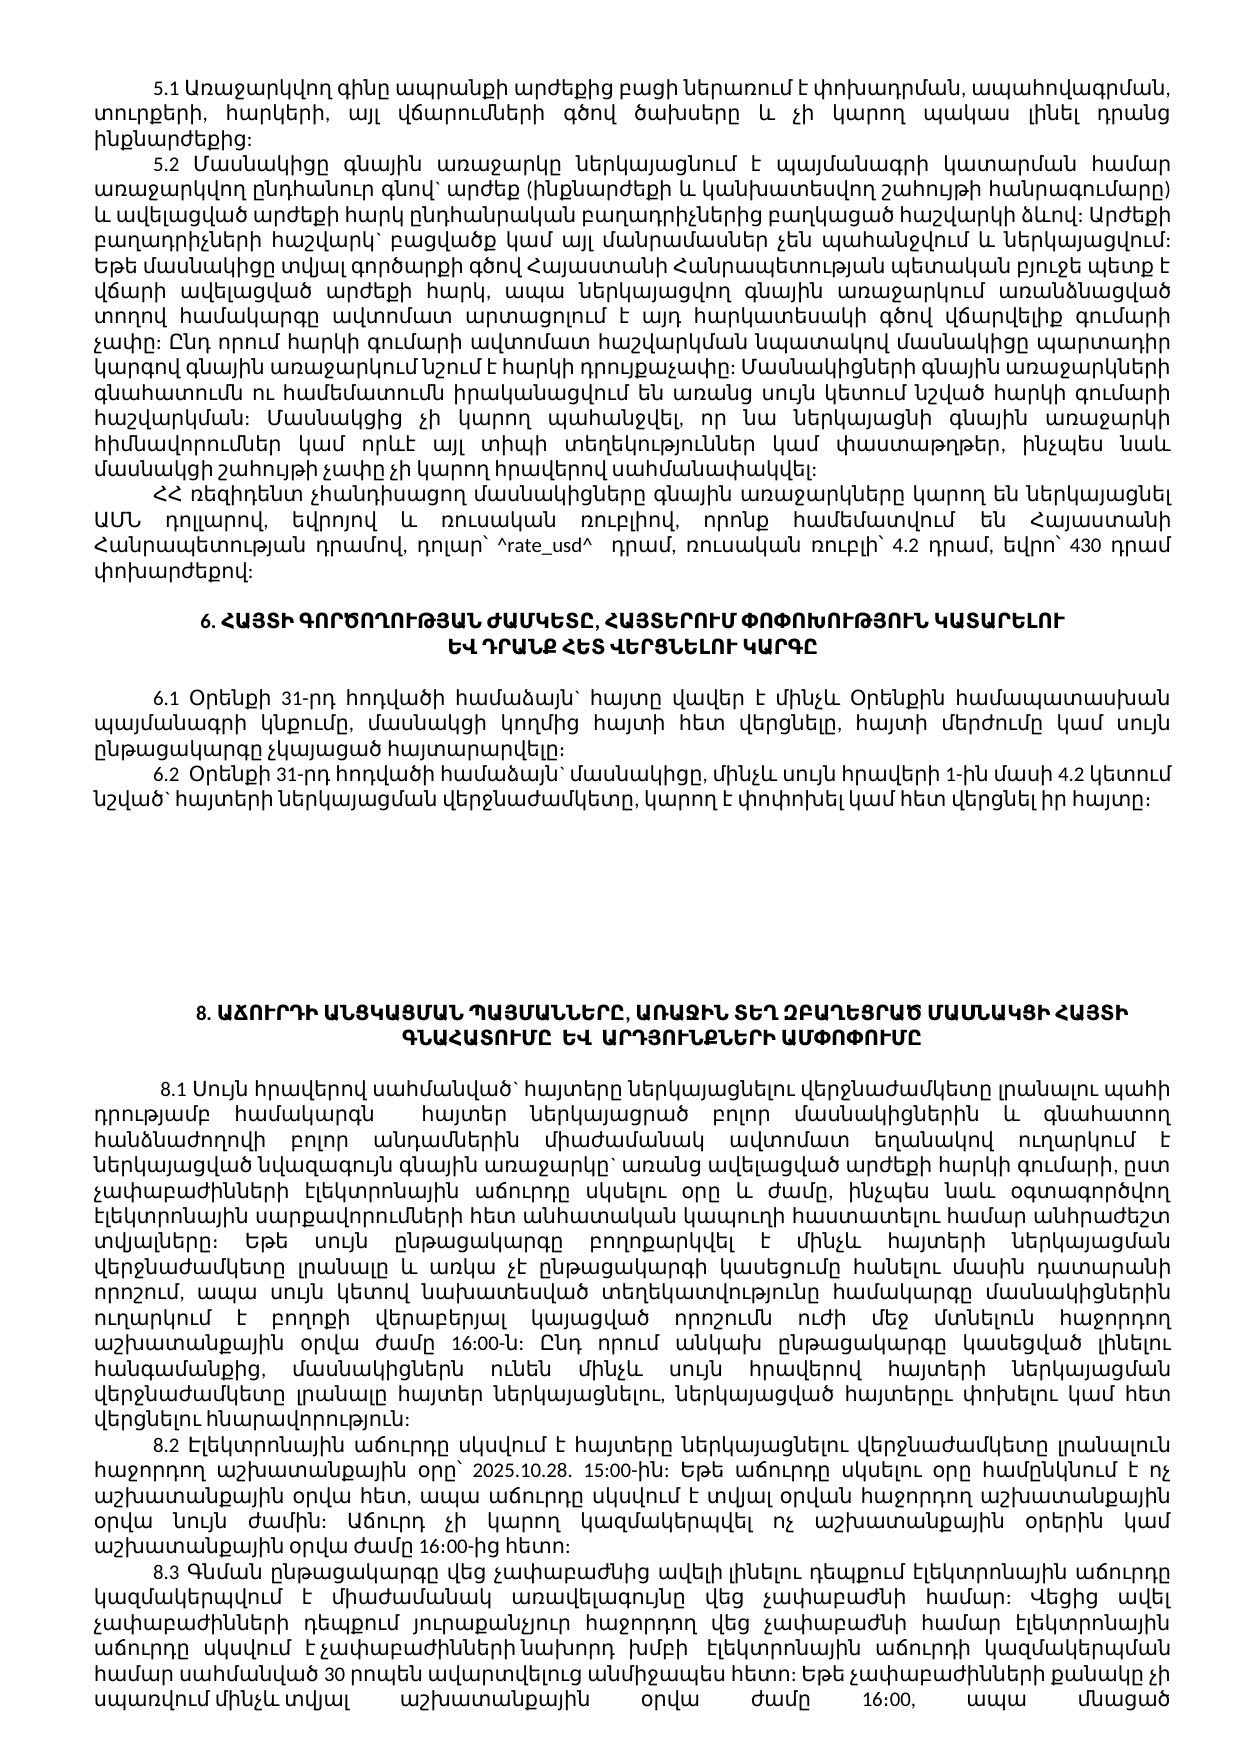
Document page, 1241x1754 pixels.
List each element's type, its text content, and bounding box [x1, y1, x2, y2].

text 6.2 Օրենքի 31-րդ հոդվածի համաձայն` մասնակիցը, մինչև սույն հրավերի 1-ին մասի 4.2 կետում նշված` հայտերի ներկայացման վերջնաժամկետը, կարող է փոփոխել կամ հետ վերցնել իր հայտը։ [94, 761, 1171, 812]
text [94, 1559, 1171, 1712]
text ԵՎ ԴՐԱՆՔ ՀԵՏ ՎԵՐՑՆԵԼՈՒ ԿԱՐԳԸ [94, 634, 1171, 659]
text 8.2 Էլեկտրոնային աճուրդը սկսվում է հայտերը ներկայացնելու վերջնաժամկետը լրանալուն հաջորդող աշխատանքային օրը՝ 2025.10.28. 15:00 -ին: Եթե աճուրդը սկսելու օրը համընկնում է ոչ աշխատանքային օրվա հետ, ապա աճուրդը սկսվում է տվյալ օրվան հաջորդող աշխատանքային օրվա նույն ժամին: Աճուրդ չի կարող կազմակերպվել ոչ աշխատանքային օրերին կամ աշխատանքային օրվա ժամը 16։00-ից հետո: [94, 1432, 1171, 1559]
text 8. ԱՃՈՒՐԴԻ ԱՆՑԿԱՑՄԱՆ ՊԱՅՄԱՆՆԵՐԸ, ԱՌԱՋԻՆ ՏԵՂ ԶԲԱՂԵՑՐԱԾ ՄԱՍՆԱԿՑԻ ՀԱՅՏԻ [94, 1000, 1171, 1025]
text 5.1 Առաջարկվող գինը ապրանքի արժեքից բացի ներառում է փոխադրման, ապահովագրման, տուրքերի, հարկերի, այլ վճարումների գծով ծախսերը և չի կարող պակաս լինել դրանց ինքնարժեքից: [94, 75, 1171, 151]
text ԳՆԱՀԱՏՈՒՄԸ ԵՎ ԱՐԴՅՈՒՆՔՆԵՐԻ ԱՄՓՈՓՈՒՄԸ [94, 1025, 1171, 1051]
text 8.1 Սույն հրավերով սահմանված` հայտերը ներկայացնելու վերջնաժամկետը լրանալու պահի դրությամբ համակարգն հայտեր ներկայացրած բոլոր մասնակիցներին և գնահատող հանձնաժողովի բոլոր անդամներին միաժամանակ ավտոմատ եղանակով ուղարկում է ներկայացված նվազագույն գնային առաջարկը` առանց ավելացված արժեքի հարկի գումարի, ըստ չափաբաժինների էլեկտրոնային աճուրդը սկսելու օրը և ժամը, ինչպես նաև օգտագործվող էլեկտրոնային սարքավորումների հետ անհատական կապուղի հաստատելու համար անհրաժեշտ տվյալները։ Եթե սույն ընթացակարգը բողոքարկվել է մինչև հայտերի ներկայացման վերջնաժամկետը լրանալը և առկա չէ ընթացակարգի կասեցումը հանելու մասին դատարանի որոշում, ապա սույն կետով նախատեսված տեղեկատվությունը համակարգը մասնակիցներին ուղարկում է բողոքի վերաբերյալ կայացված որոշումն ուժի մեջ մտնելուն հաջորդող աշխատանքային օրվա ժամը 16:00-ն: Ընդ որում անկախ ընթացակարգը կասեցված լինելու հանգամանքից, մասնակիցներն ունեն մինչև սույն հրավերով հայտերի ներկայացման վերջնաժամկետը լրանալը հայտեր ներկայացնելու, ներկայացված հայտերըւ փոխելու կամ հետ վերցնելու հնարավորություն: [94, 1076, 1171, 1432]
text 6. ՀԱՅՏԻ ԳՈՐԾՈՂՈՒԹՅԱՆ ԺԱՄԿԵՏԸ, ՀԱՅՏԵՐՈՒՄ ՓՈՓՈԽՈՒԹՅՈՒՆ ԿԱՏԱՐԵԼՈՒ [94, 609, 1171, 634]
text 5.2 Մասնակիցը գնային առաջարկը ներկայացնում է պայմանագրի կատարման համար առաջարկվող ընդհանուր գնով` արժեք (ինքնարժեքի և կանխատեսվող շահույթի հանրագումարը) և ավելացված արժեքի հարկ ընդհանրական բաղադրիչներից բաղկացած հաշվարկի ձևով: Արժեքի բաղադրիչների հաշվարկ` բացվածք կամ այլ մանրամասներ չեն պահանջվում և ներկայացվում: Եթե մասնակիցը տվյալ գործարքի գծով Հայաստանի Հանրապետության պետական բյուջե պետք է վճարի ավելացված արժեքի հարկ, ապա ներկայացվող գնային առաջարկում առանձնացված տողով համակարգը ավտոմատ արտացոլում է այդ հարկատեսակի գծով վճարվելիք գումարի չափը: Ընդ որում հարկի գումարի ավտոմատ հաշվարկման նպատակով մասնակիցը պարտադիր կարգով գնային առաջարկում նշում է հարկի դրույքաչափը: Մասնակիցների գնային առաջարկների գնահատումն ու համեմատումն իրականացվում են առանց սույն կետում նշված հարկի գումարի հաշվարկման: Մասնակցից չի կարող պահանջվել, որ նա ներկայացնի գնային առաջարկի հիմնավորումներ կամ որևէ այլ տիպի տեղեկություններ կամ փաստաթղթեր, ինչպես նաև մասնակցի շահույթի չափը չի կարող հրավերով սահմանափակվել: [94, 151, 1171, 482]
text 6.1 Օրենքի 31-րդ հոդվածի համաձայն` հայտը վավեր է մինչև Օրենքին համապատասխան պայմանագրի կնքումը, մասնակցի կողմից հայտի հետ վերցնելը, հայտի մերժումը կամ սույն ընթացակարգը չկայացած հայտարարվելը։ [94, 685, 1171, 761]
text ՀՀ ռեզիդենտ չհանդիսացող մասնակիցները գնային առաջարկները կարող են ներկայացնել ԱՄՆ դոլլարով, եվրոյով և ռուսական ռուբլիով, որոնք համեմատվում են Հայաստանի Հանրապետության դրամով, դոլար՝ ^rate_usd^ դրամ, ռուսական ռուբլի՝ 4.2 դրամ, եվրո՝ 430 դրամ փոխարժեքով: [94, 482, 1171, 583]
